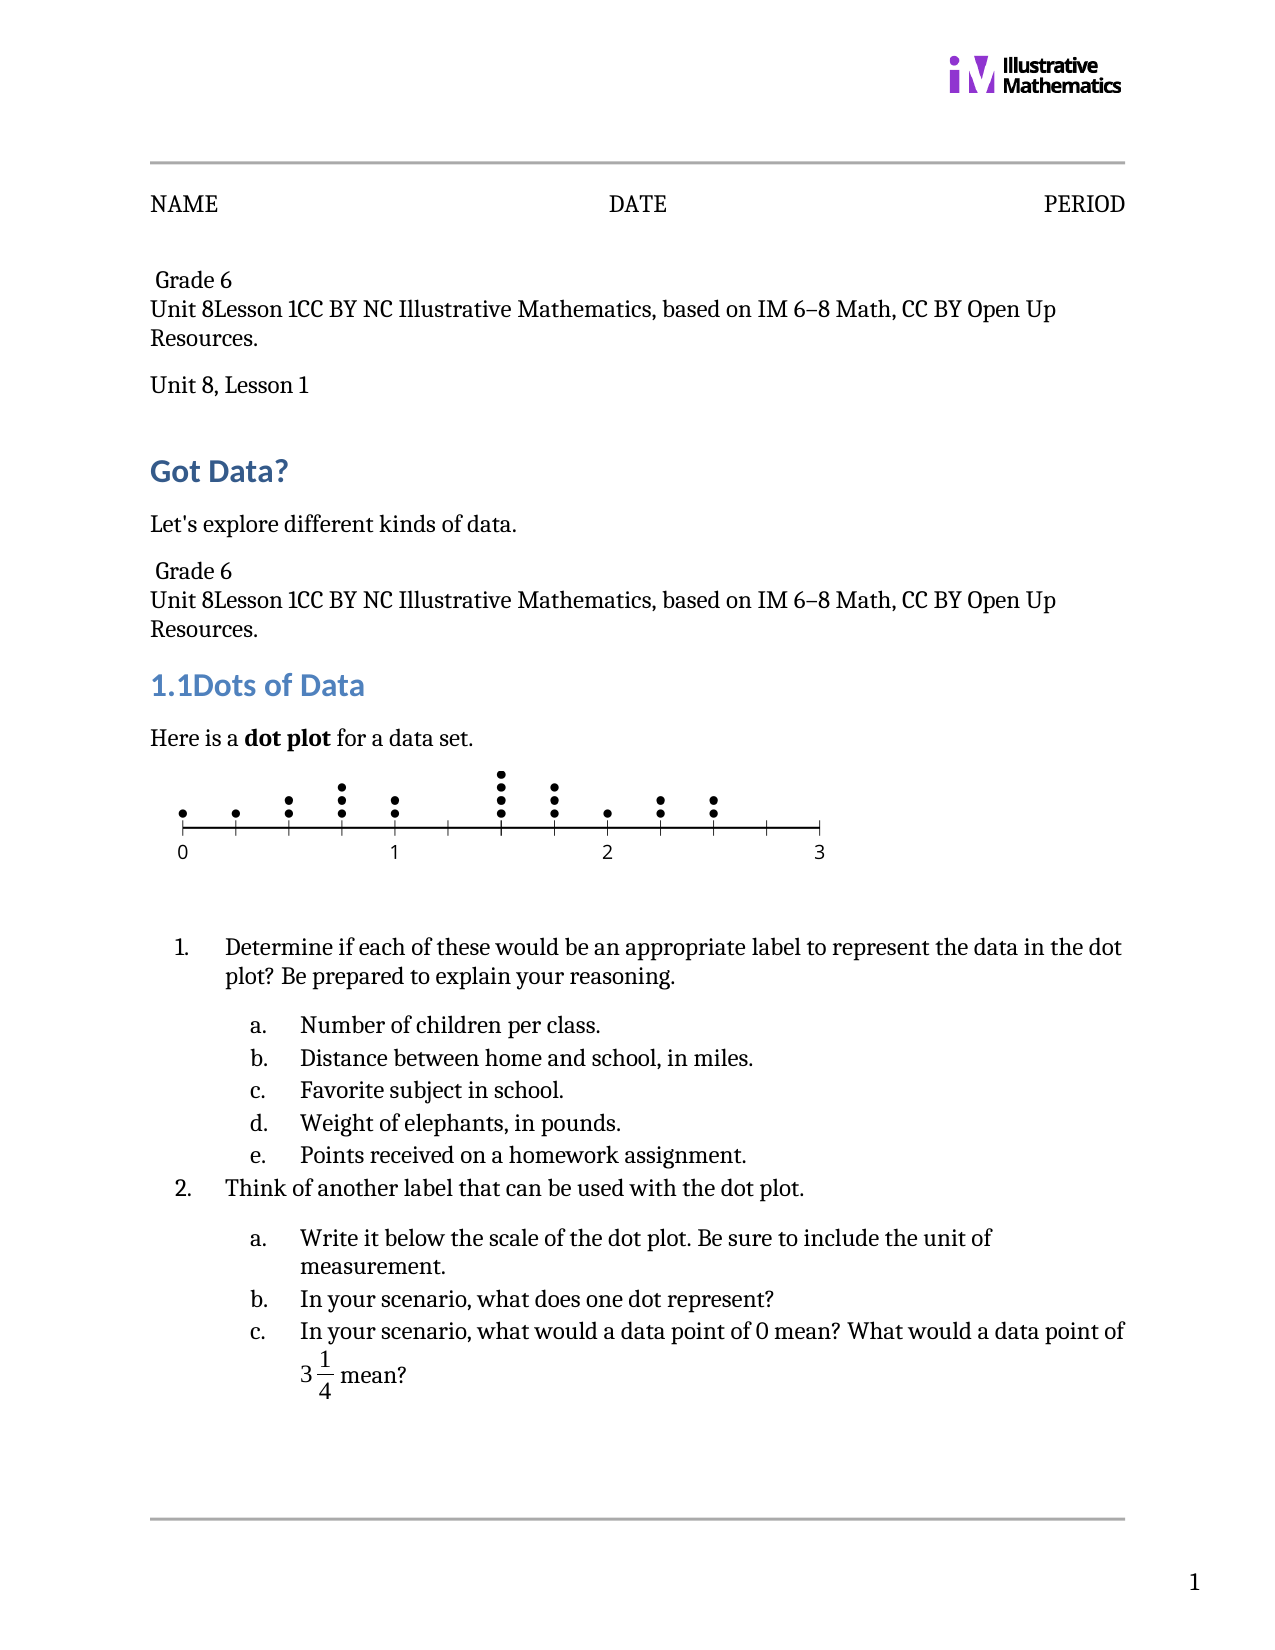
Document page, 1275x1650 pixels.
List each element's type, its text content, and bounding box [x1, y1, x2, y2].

list Number of children per class. [250, 1011, 1125, 1040]
picture [949, 55, 1121, 93]
list Determine if each of these would be an appropriate label to represent the data in the dot plot? Be prepared to explain your reasoning. [175, 933, 1125, 991]
list Weight of elephants, in pounds. [250, 1109, 1125, 1138]
text Grade 6 Unit 8Lesson 1CC BY NC Illustrative Mathematics, based on IM 6–8 Math, CC BY Open Up Resources. [150, 266, 1125, 352]
list Write it below the scale of the dot plot. Be sure to include the unit of measurement. [250, 1223, 1125, 1281]
text Here is a dot plot for a data set. [150, 723, 1125, 752]
list Distance between home and school, in miles. [250, 1044, 1125, 1073]
picture [168, 771, 834, 867]
list Think of another label that can be used with the dot plot. [175, 1174, 1125, 1203]
list Favorite subject in school. [250, 1076, 1125, 1105]
text Let's explore different kinds of data. [150, 509, 1125, 538]
subtitle 1.1Dots of Data [150, 664, 1125, 705]
list In your scenario, what does one dot represent? [250, 1285, 1125, 1313]
text Grade 6 Unit 8Lesson 1CC BY NC Illustrative Mathematics, based on IM 6–8 Math, CC BY Open Up Resources. [150, 557, 1125, 643]
text Unit 8, Lesson 1 [150, 371, 1125, 400]
list Points received on a homework assignment. [250, 1141, 1125, 1170]
subtitle Got Data? [150, 450, 1125, 491]
list In your scenario, what would a data point of 0 mean? What would a data point of mean? [250, 1317, 1125, 1405]
